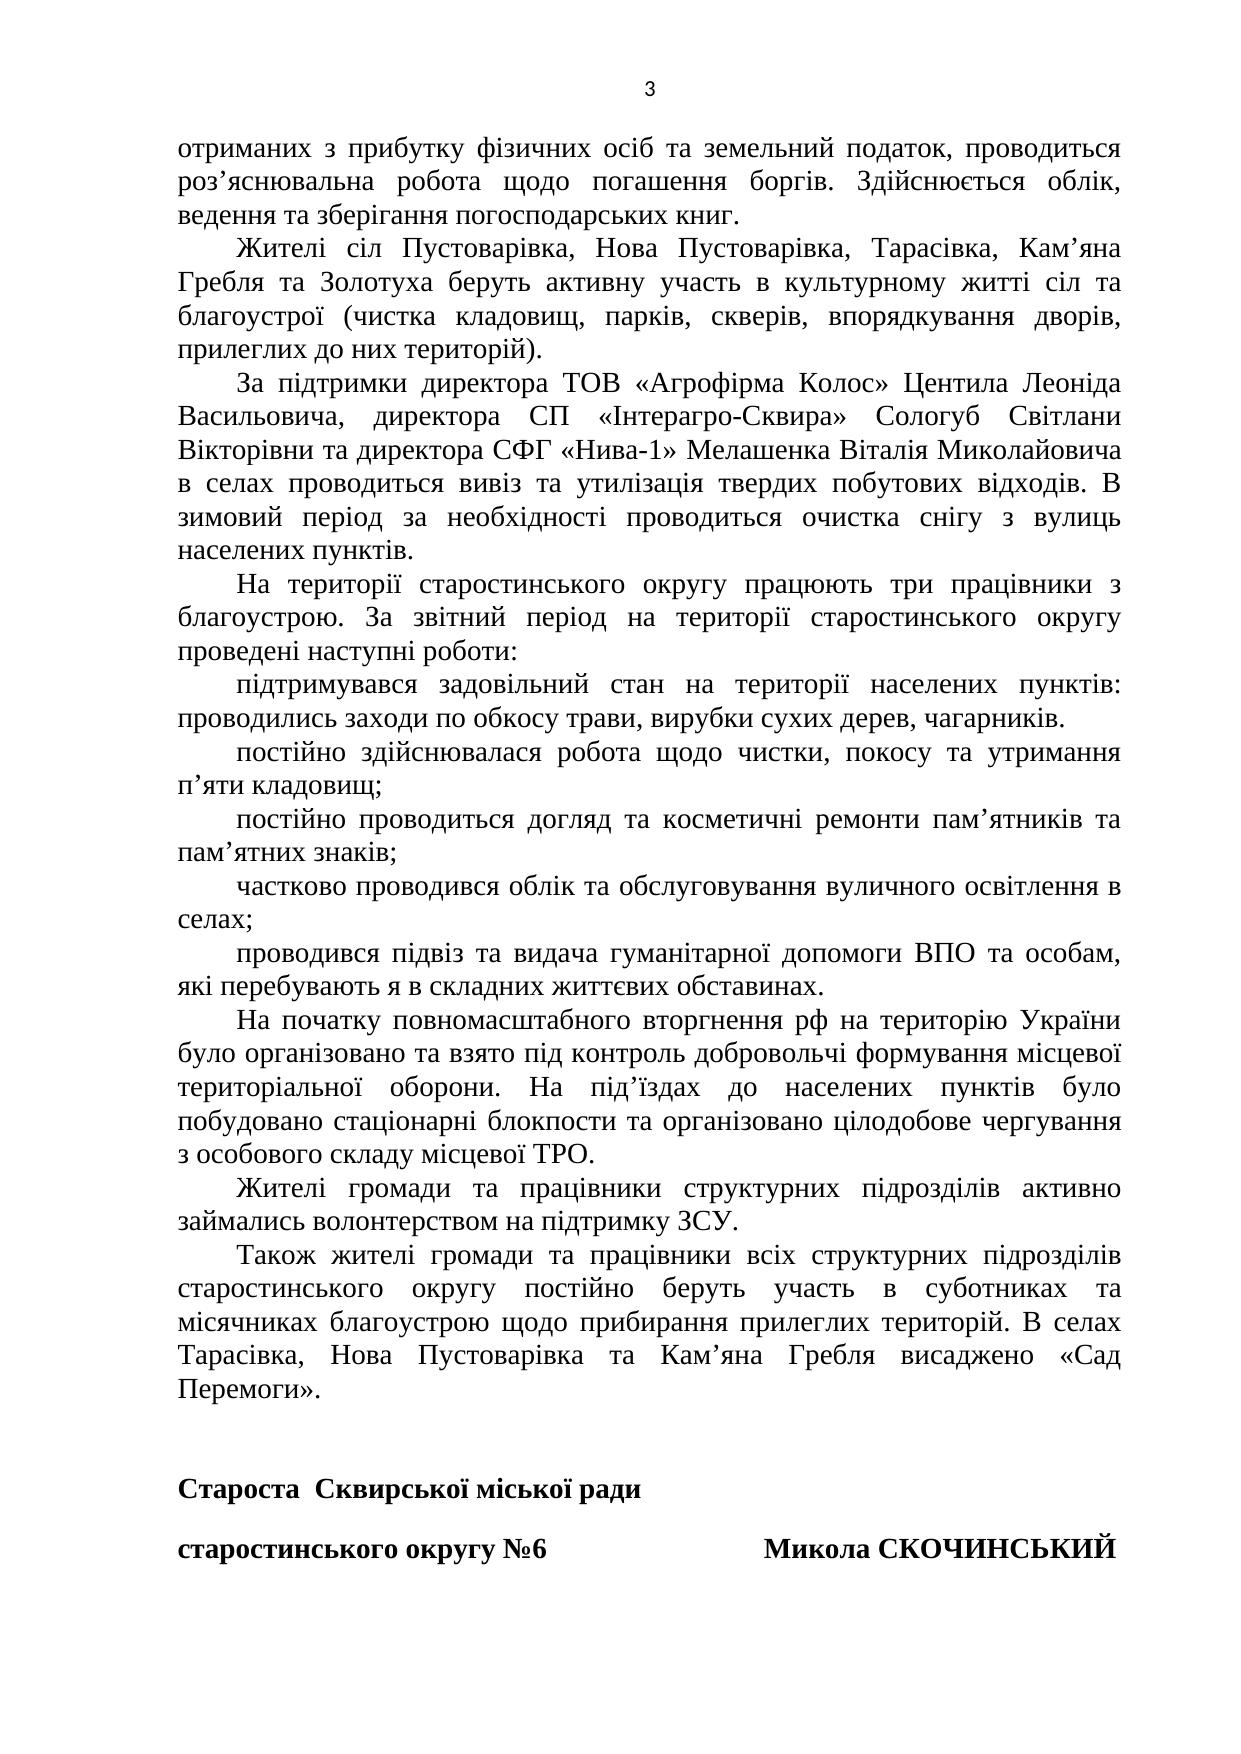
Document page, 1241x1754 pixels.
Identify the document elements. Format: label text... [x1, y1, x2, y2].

text частково проводився облік та обслуговування вуличного освітлення в селах; [177, 868, 1122, 935]
text Жителі громади та працівники структурних підрозділів активно займались волонтерством на підтримку ЗСУ. [177, 1170, 1122, 1237]
text Жителі сіл Пустоварівка, Нова Пустоварівка, Тарасівка, Кам’яна Гребля та Золотуха беруть активну участь в культурному житті сіл та благоустрої (чистка кладовищ, парків, скверів, впорядкування дворів, прилеглих до них територій). [177, 231, 1122, 365]
text За підтримки директора ТОВ «Агрофірма Колос» Центила Леоніда Васильовича, директора СП «Інтерагро-Сквира» Сологуб Світлани Вікторівни та директора СФГ «Нива-1» Мелашенка Віталія Миколайовича в селах проводиться вивіз та утилізація твердих побутових відходів. В зимовий період за необхідності проводиться очистка снігу з вулиць населених пунктів. [177, 365, 1122, 465]
text проводився підвіз та видача гуманітарної допомоги ВПО та особам, які перебувають я в складних життєвих обставинах. [177, 935, 1122, 1002]
text На території старостинського округу працюють три працівники з благоустрою. За звітний період на території старостинського округу проведені наступні роботи: [177, 566, 1122, 667]
text постійно здійснювалася робота щодо чистки, покосу та утримання п’яти кладовищ; [177, 734, 1122, 801]
text старостинського округу №6 Микола СКОЧИНСЬКИЙ [177, 1531, 1122, 1564]
text За підтримки директора ТОВ «Агрофірма Колос» Центила Леоніда Васильовича, директора СП «Інтерагро-Сквира» Сологуб Світлани Вікторівни та директора СФГ «Нива-1» Мелашенка Віталія Миколайовича в селах проводиться вивіз та утилізація твердих побутових відходів. В зимовий період за необхідності проводиться очистка снігу з вулиць населених пунктів. [177, 532, 1122, 566]
text Також жителі громади та працівники всіх структурних підрозділів старостинського округу постійно беруть участь в суботниках та місячниках благоустрою щодо прибирання прилеглих територій. В селах Тарасівка, Нова Пустоварівка та Кам’яна Гребля висаджено «Сад Перемоги». [177, 1237, 1122, 1404]
text постійно проводиться догляд та косметичні ремонти пам’ятників та пам’ятних знаків; [177, 801, 1122, 868]
text Староста Сквирської міської ради [177, 1472, 1122, 1505]
text На початку повномасштабного вторгнення рф на територію України було організовано та взято під контроль добровольчі формування місцевої територіальної оборони. На під’їздах до населених пунктів було побудовано стаціонарні блокпости та організовано цілодобове чергування з особового складу місцевої ТРО. [177, 1002, 1122, 1170]
text підтримувався задовільний стан на території населених пунктів: проводились заходи по обкосу трави, вирубки сухих дерев, чагарників. [177, 667, 1122, 734]
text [177, 130, 1122, 231]
